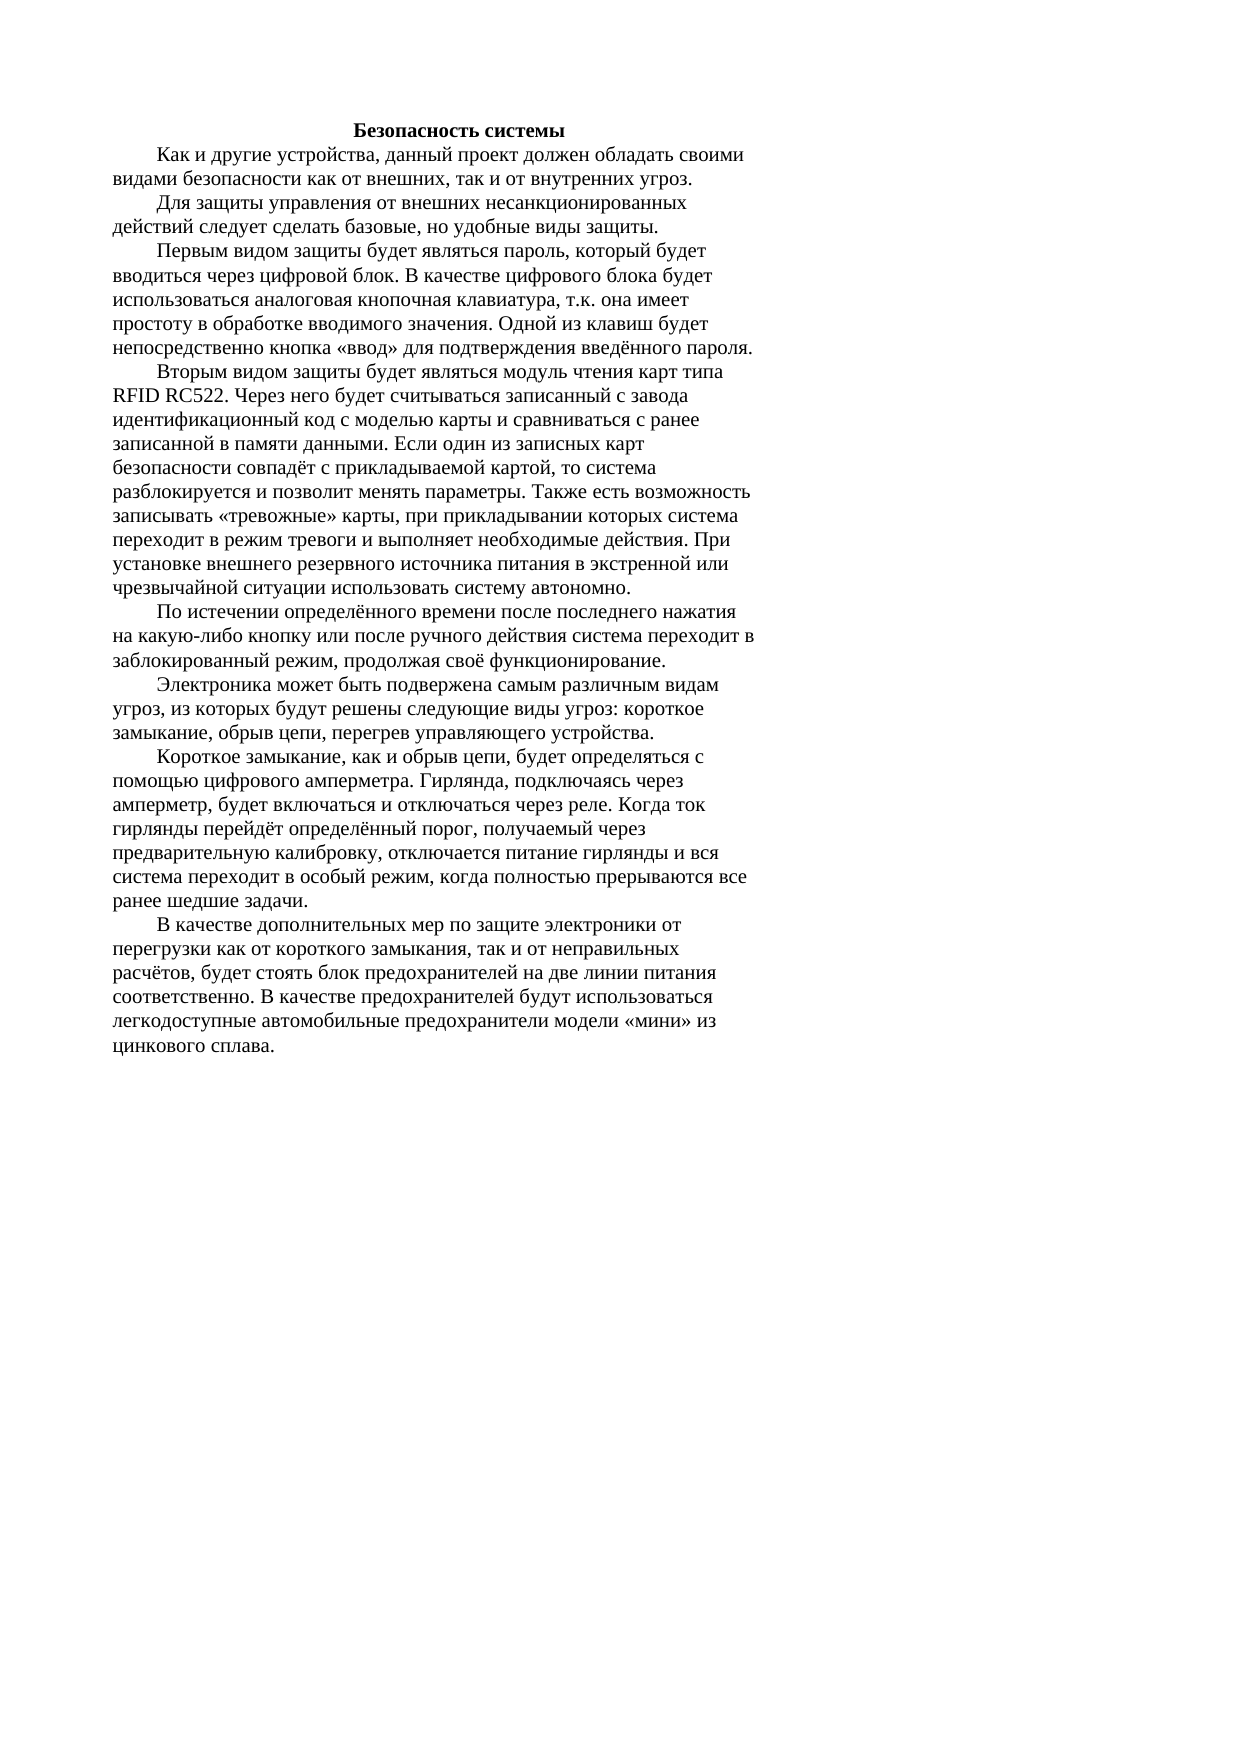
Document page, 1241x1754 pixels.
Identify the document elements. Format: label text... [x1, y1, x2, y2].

text По истечении определённого времени после последнего нажатия на какую-либо кнопку или после ручного действия система переходит в заблокированный режим, продолжая своё функционирование. [112, 599, 762, 672]
text В качестве дополнительных мер по защите электроники от перегрузки как от короткого замыкания, так и от неправильных расчётов, будет стоять блок предохранителей на две линии питания соответственно. В качестве предохранителей будут использоваться легкодоступные автомобильные предохранители модели «мини» из цинкового сплава. [112, 912, 762, 1057]
text Электроника может быть подвержена самым различным видам угроз, из которых будут решены следующие виды угроз: короткое замыкание, обрыв цепи, перегрев управляющего устройства. [112, 672, 762, 744]
text Вторым видом защиты будет являться модуль чтения карт типа RFID RC522. Через него будет считываться записанный с завода идентификационный код с моделью карты и сравниваться с ранее записанной в памяти данными. Если один из записных карт безопасности совпадёт с прикладываемой картой, то система разблокируется и позволит менять параметры. Также есть возможность записывать «тревожные» карты, при прикладывании которых система переходит в режим тревоги и выполняет необходимые действия. При установке внешнего резервного источника питания в экстренной или чрезвычайной ситуации использовать систему автономно. [112, 359, 762, 599]
text Для защиты управления от внешних несанкционированных действий следует сделать базовые, но удобные виды защиты. [112, 190, 762, 238]
text Короткое замыкание, как и обрыв цепи, будет определяться с помощью цифрового амперметра. Гирлянда, подключаясь через амперметр, будет включаться и отключаться через реле. Когда ток гирлянды перейдёт определённый порог, получаемый через предварительную калибровку, отключается питание гирлянды и вся система переходит в особый режим, когда полностью прерываются все ранее шедшие задачи. [112, 744, 762, 912]
text Как и другие устройства, данный проект должен обладать своими видами безопасности как от внешних, так и от внутренних угроз. [112, 142, 762, 190]
text Первым видом защиты будет являться пароль, который будет вводиться через цифровой блок. В качестве цифрового блока будет использоваться аналоговая кнопочная клавиатура, т.к. она имеет простоту в обработке вводимого значения. Одной из клавиш будет непосредственно кнопка «ввод» для подтверждения введённого пароля. [112, 238, 762, 359]
text Безопасность системы [112, 118, 762, 142]
